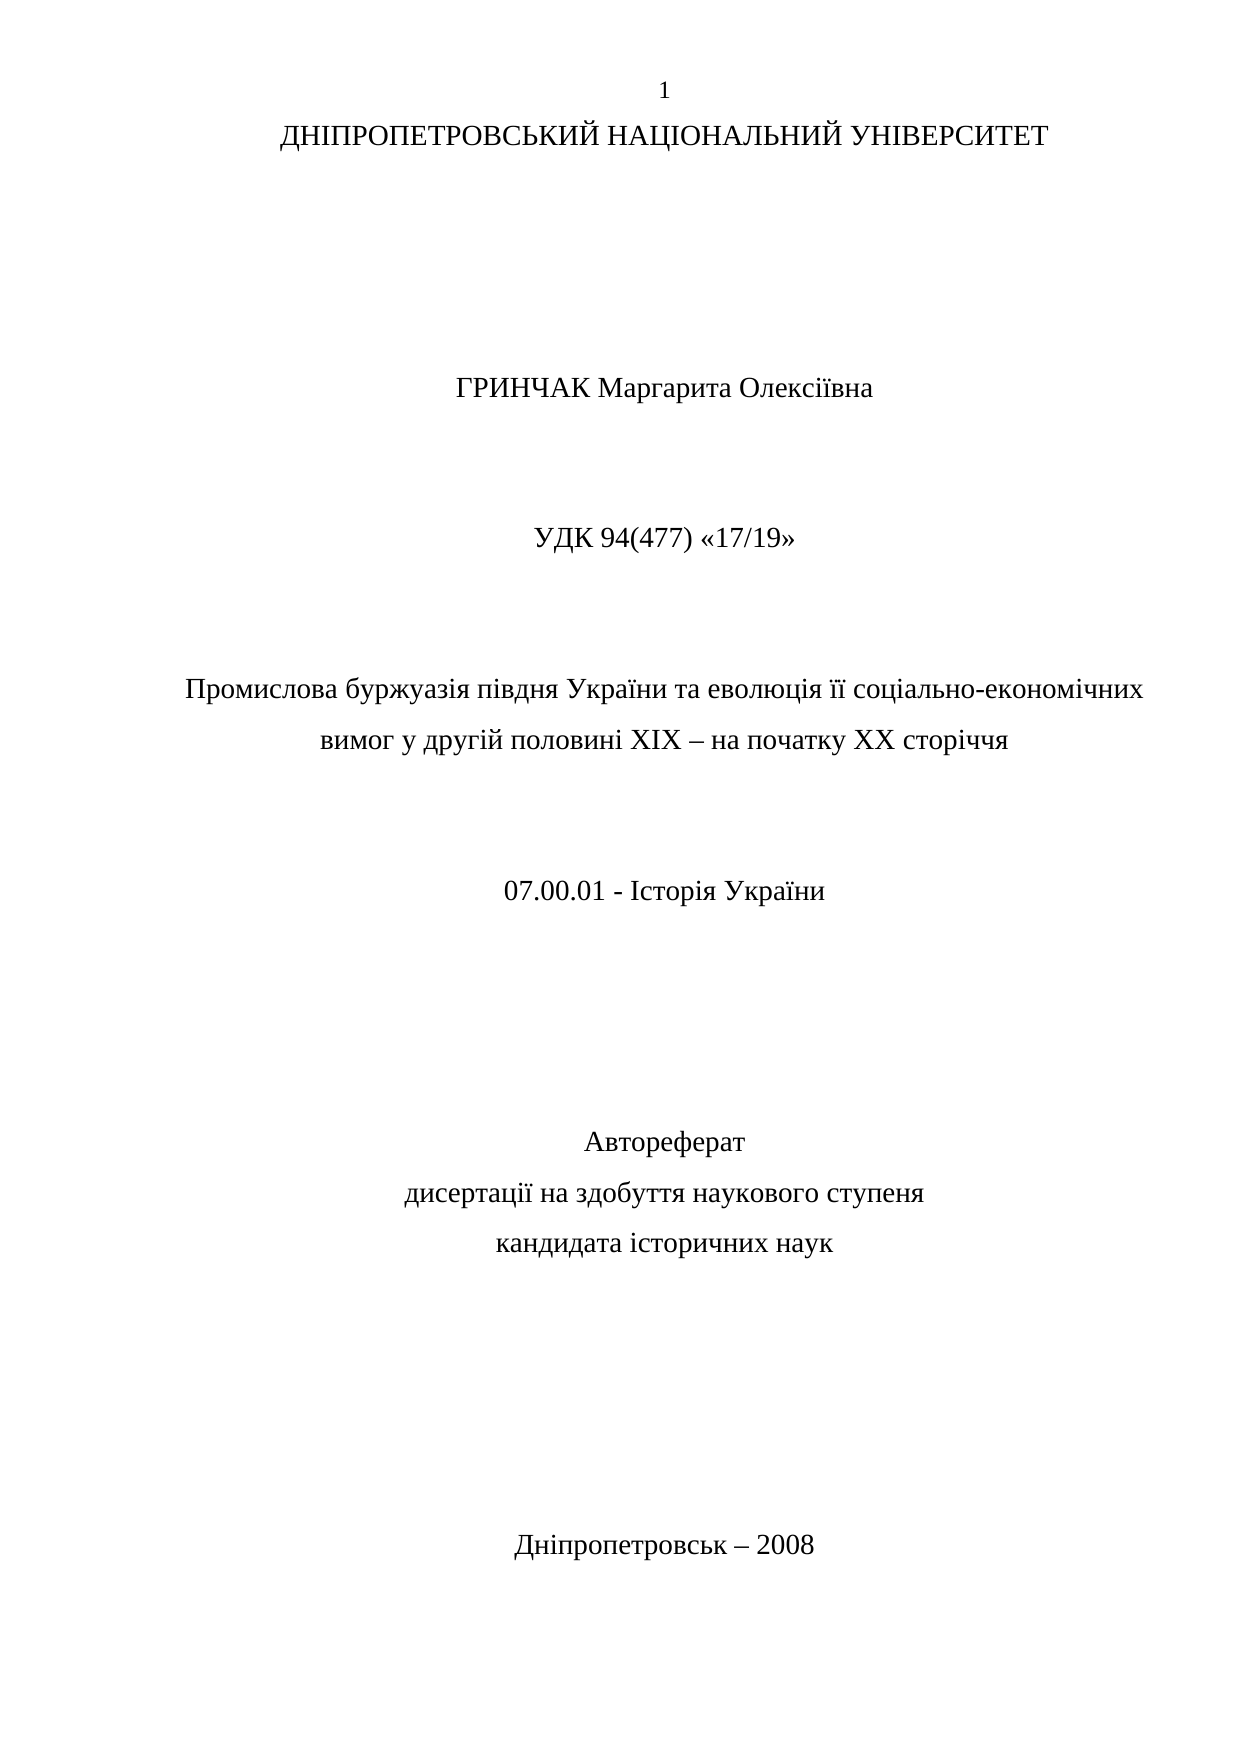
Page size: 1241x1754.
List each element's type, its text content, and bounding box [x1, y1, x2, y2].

subtitle ГРИНЧАК Маргарита Олексіївна [177, 370, 1152, 403]
text УДК 94(477) «17/19» [177, 521, 1152, 554]
text ДНІПРОПЕТРОВСЬКИЙ НАЦІОНАЛЬНИЙ УНІВЕРСИТЕТ [177, 118, 1152, 152]
text Автореферат [177, 1124, 1152, 1158]
text кандидата історичних наук [177, 1225, 1152, 1258]
text Дніпропетровськ – 2008 [177, 1527, 1152, 1560]
text 07.00.01 - Історія України [177, 873, 1152, 906]
text Промислова буржуазія півдня України та еволюція її соціально-економічних вимог у другій половині ХІХ – на початку ХХ сторіччя [177, 672, 1152, 755]
text дисертації на здобуття наукового ступеня [177, 1175, 1152, 1208]
